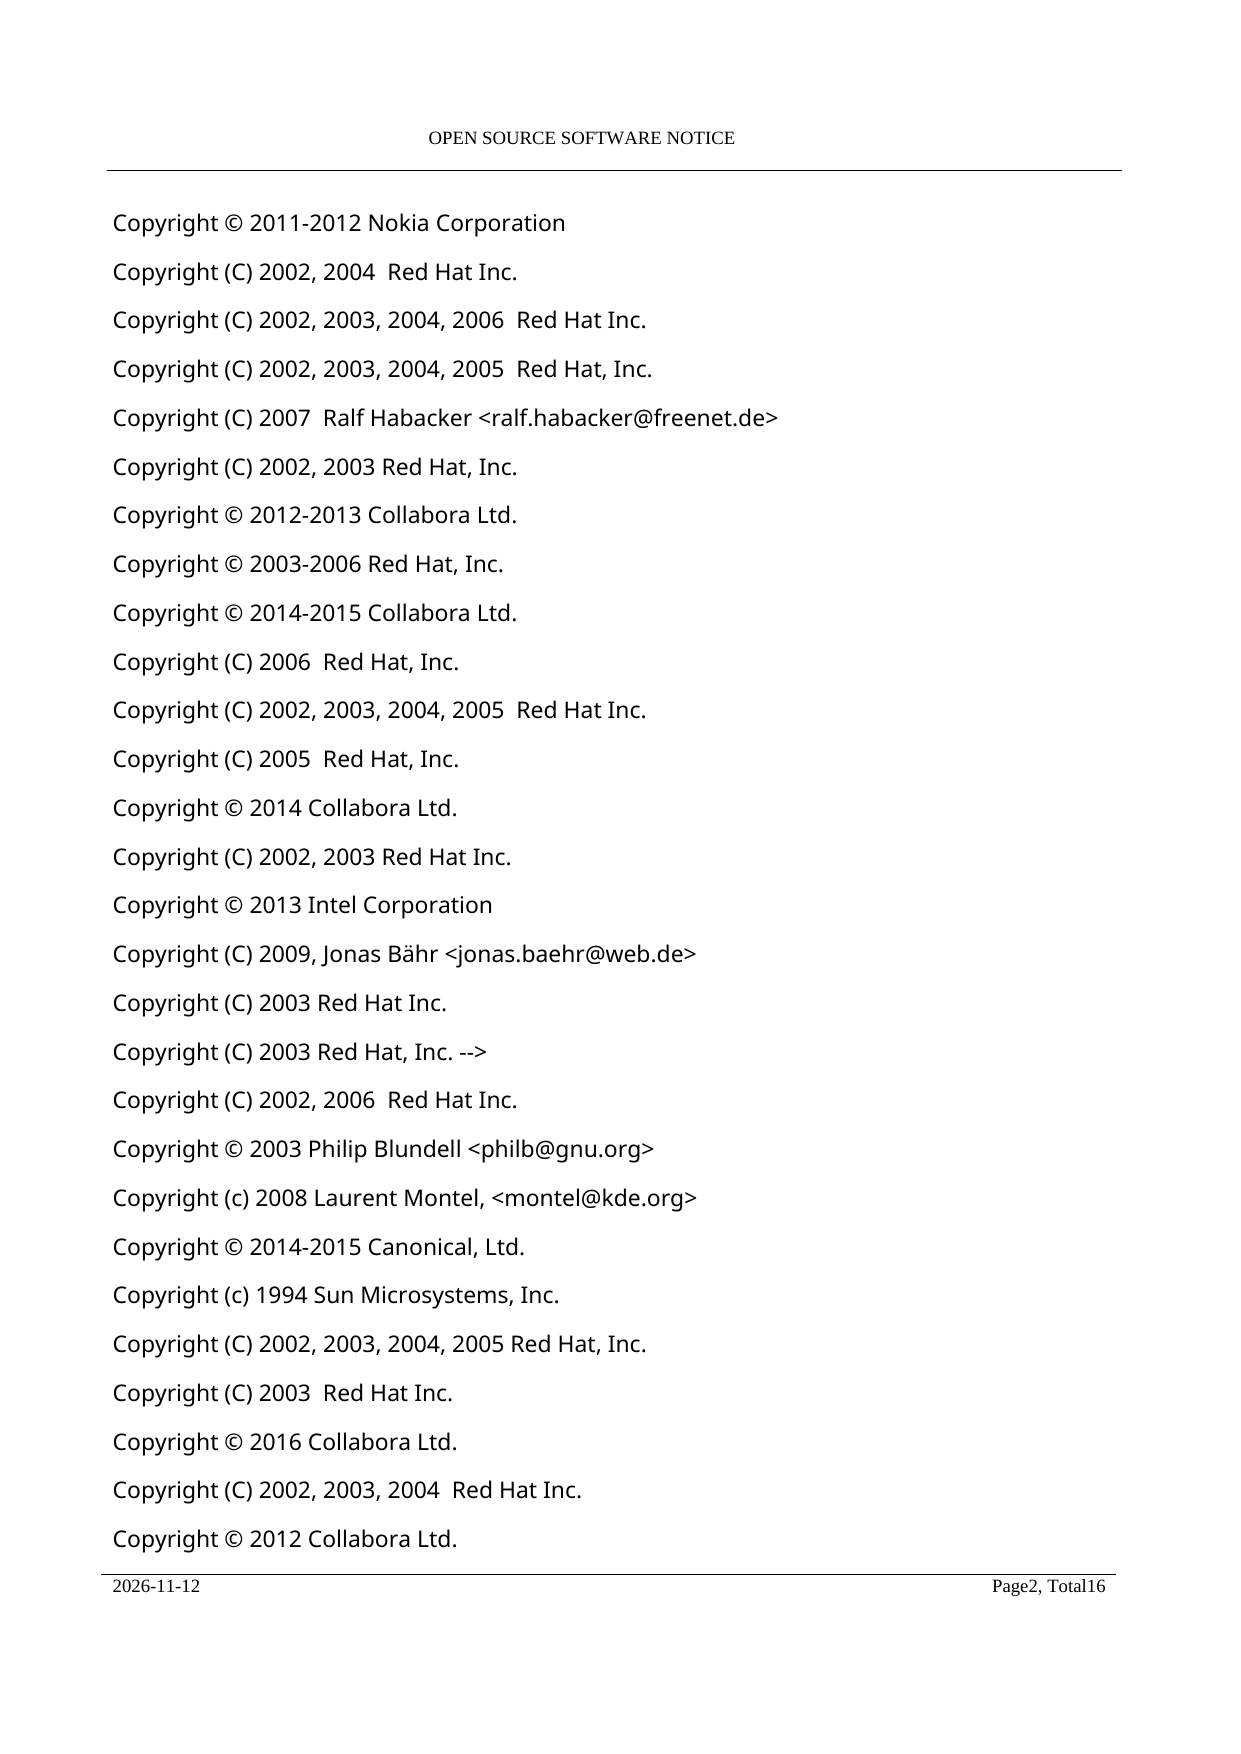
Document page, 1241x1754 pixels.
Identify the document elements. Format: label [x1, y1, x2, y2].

text [112, 206, 1128, 1555]
